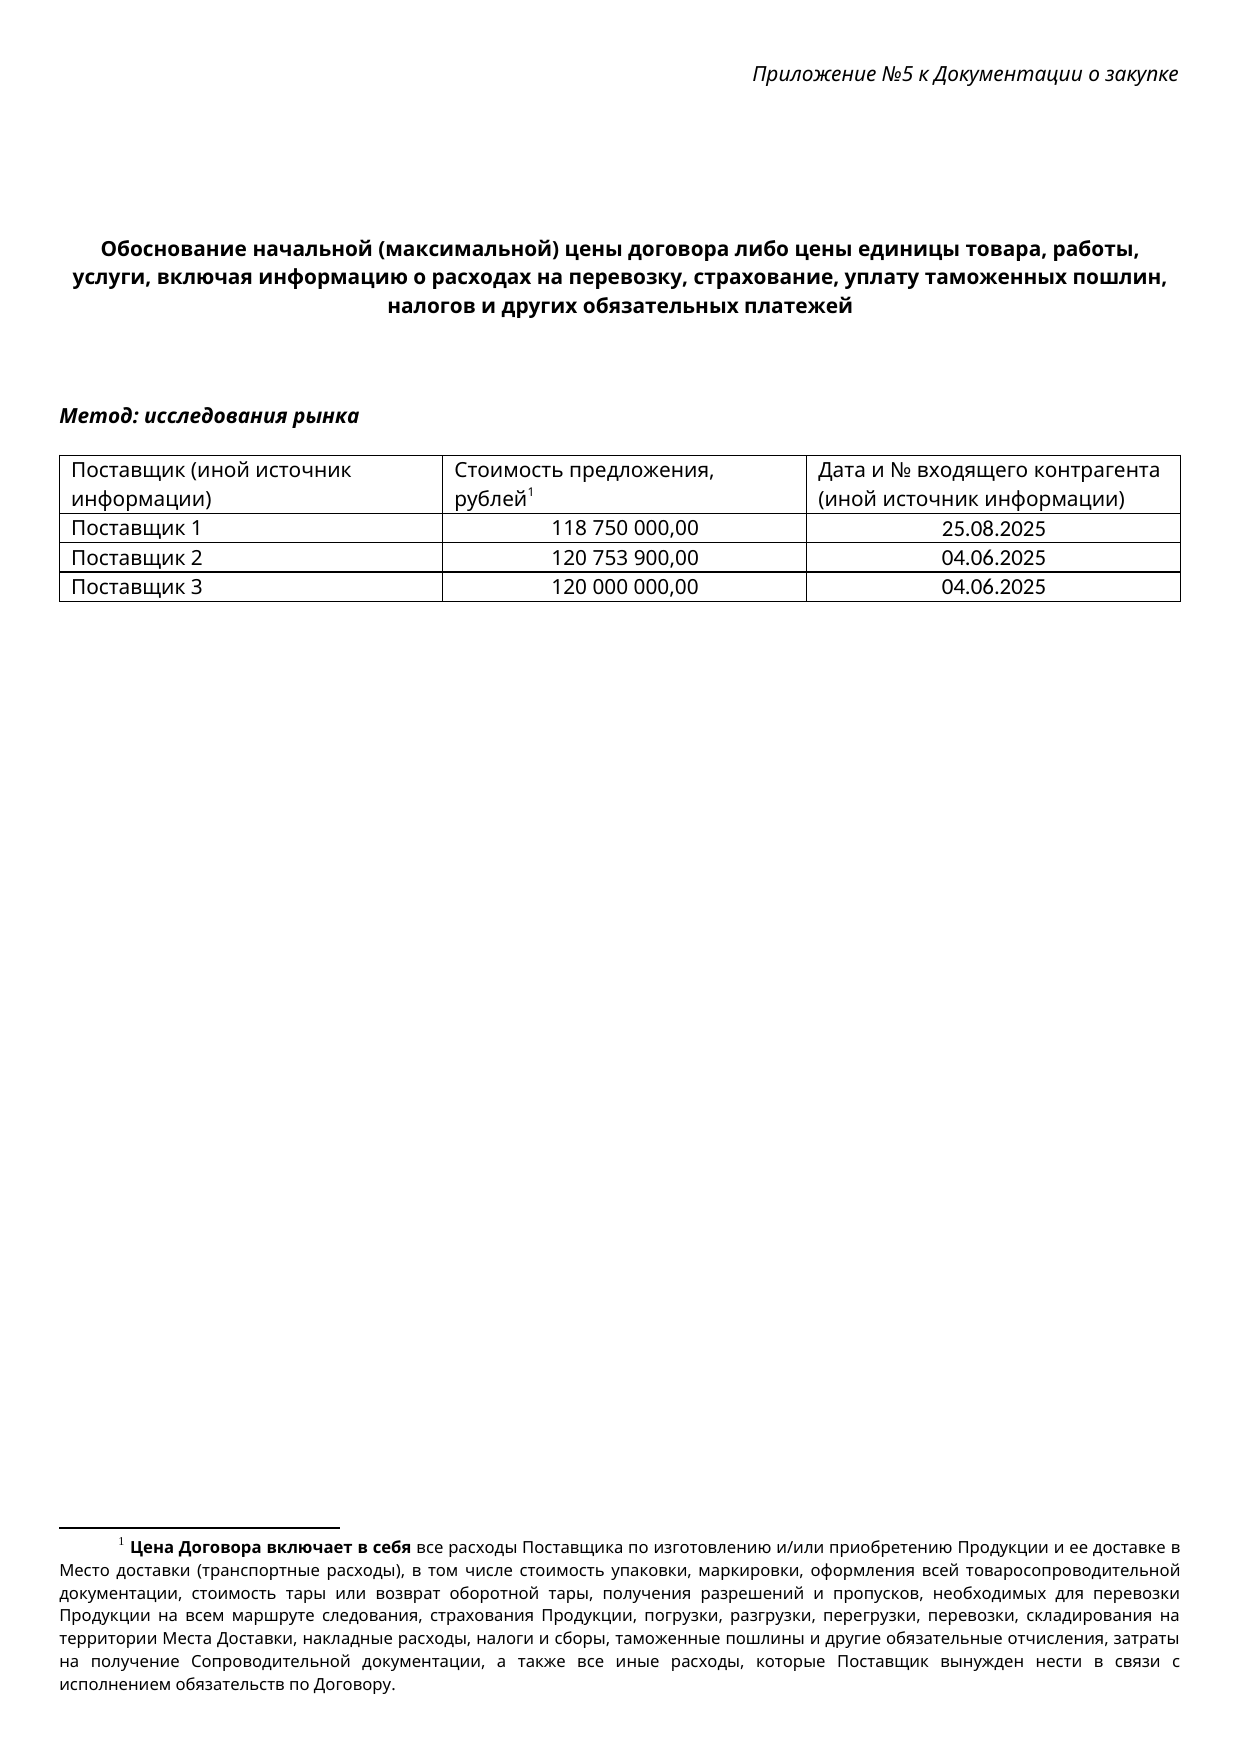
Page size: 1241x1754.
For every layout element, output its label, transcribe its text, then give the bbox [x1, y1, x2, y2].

table_cell 118 750 000,00 [443, 514, 806, 542]
list Приложение №5 к Документации о закупке [134, 59, 1181, 87]
table_cell Поставщик 3 [60, 573, 442, 601]
table_header Дата и № входящего контрагента (иной источник информации) [807, 456, 1180, 512]
table_header Стоимость предложения, рублей [443, 456, 806, 512]
table_cell 120 753 900,00 [443, 543, 806, 571]
table_cell 120 000 000,00 [443, 573, 806, 601]
table_cell 04.06.2025 [807, 573, 1180, 601]
table_cell Поставщик 2 [60, 543, 442, 571]
text Обоснование начальной (максимальной) цены договора либо цены единицы товара, работы, услуги, включая информацию о расходах на перевозку, страхование, уплату таможенных пошлин, налогов и других обязательных платежей [59, 234, 1181, 319]
text Метод: исследования рынка [59, 401, 1181, 429]
table_cell 04.06.2025 [807, 543, 1180, 571]
table_cell Поставщик 1 [60, 514, 442, 542]
table_cell 25.08.2025 [807, 514, 1180, 542]
table_header Поставщик (иной источник информации) [60, 456, 442, 512]
